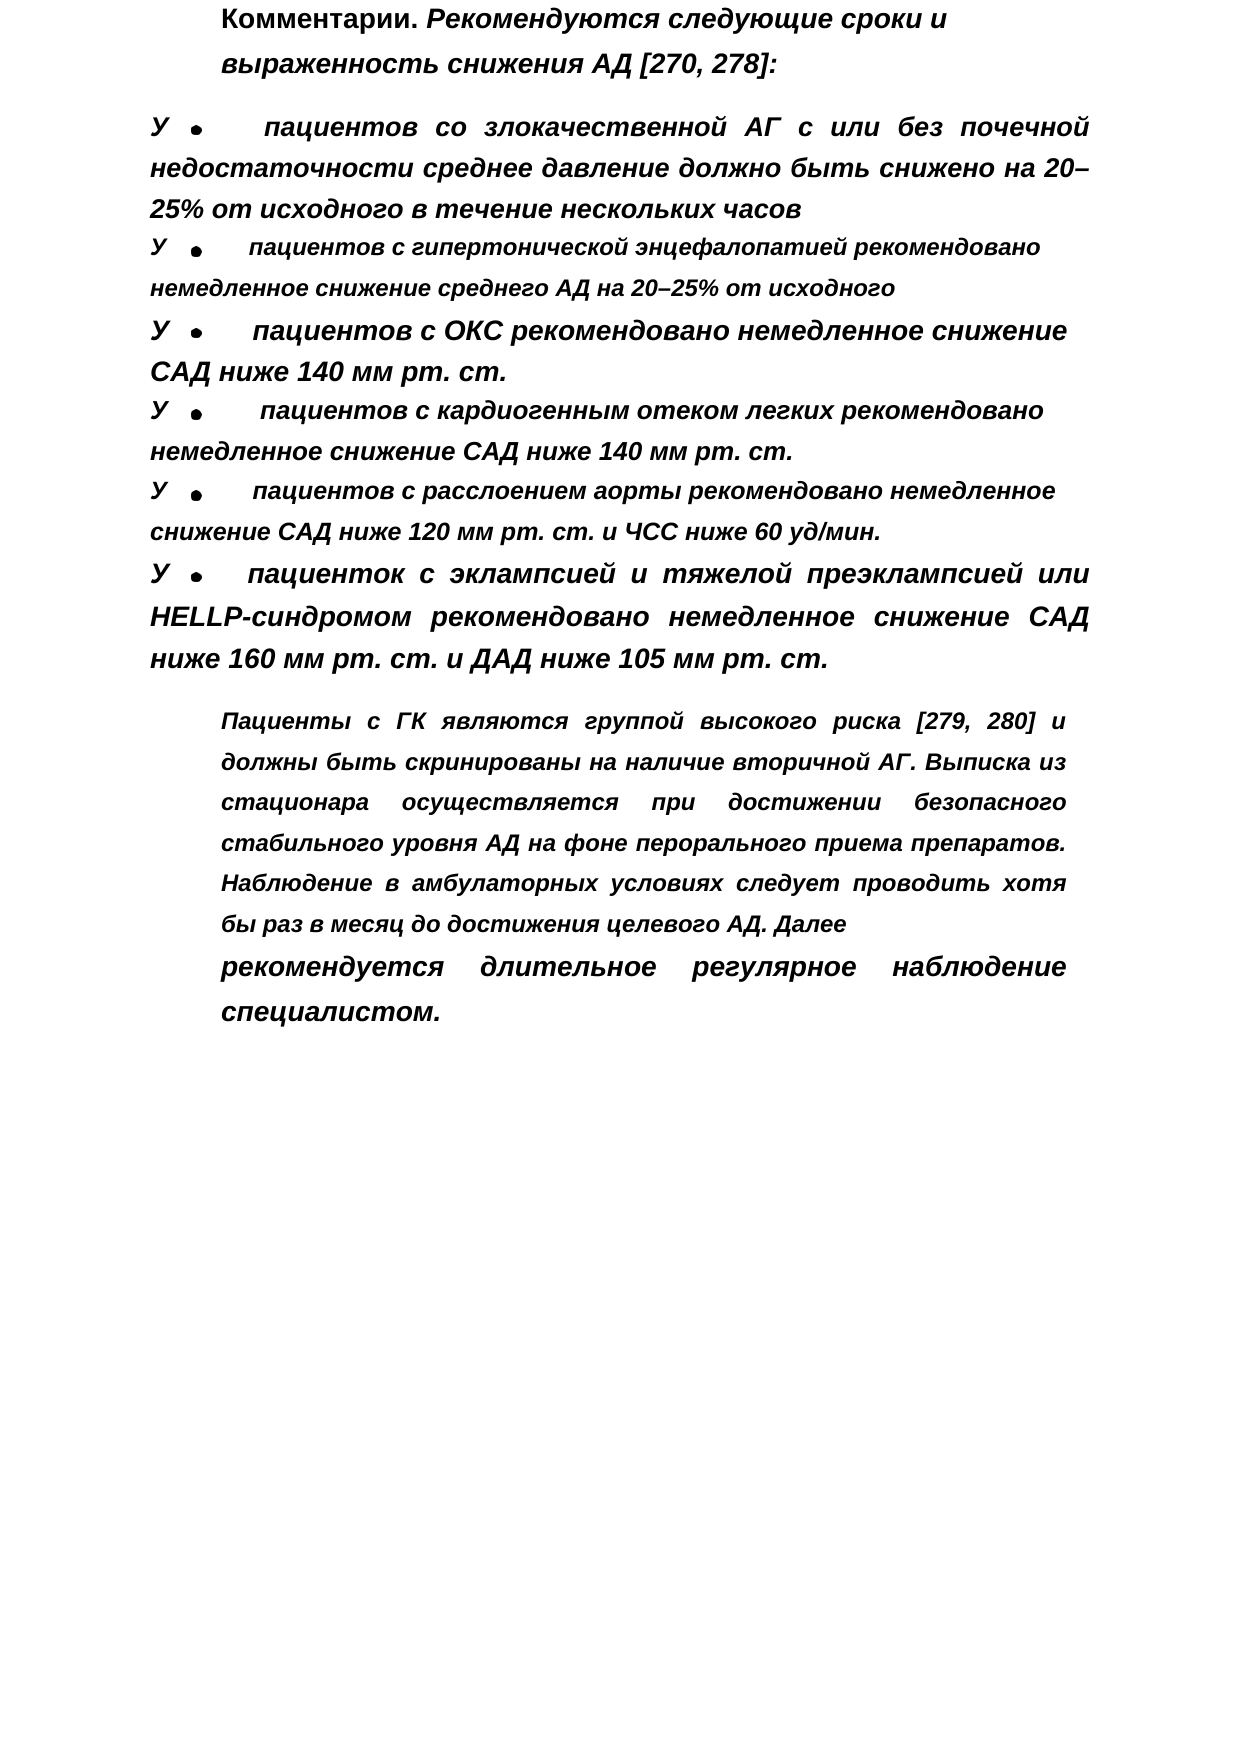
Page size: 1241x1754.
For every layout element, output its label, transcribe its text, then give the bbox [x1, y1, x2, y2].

text рекомендуется длительное регулярное наблюдение специалистом. [221, 950, 1067, 1027]
list пациентов со злокачественной АГ с или без почечной недостаточности среднее давление должно быть снижено на 20– 25% от исходного в течение нескольких часов [150, 111, 1090, 224]
list пациентов с гипертонической энцефалопатией рекомендовано немедленное снижение среднего АД на 20–25% от исходного [150, 233, 1090, 301]
list пациенток с эклампсией и тяжелой преэклампсией или HELLP-синдромом рекомендовано немедленное снижение САД ниже 160 мм рт. ст. и ДАД ниже 105 мм рт. ст. [150, 557, 1090, 675]
list пациентов с ОКС рекомендовано немедленное снижение САД ниже 140 мм рт. ст. [150, 314, 1090, 387]
text Комментарии. Рекомендуются следующие сроки и выраженность снижения АД [270, 278]: [221, 2, 1067, 79]
text Пациенты с ГК являются группой высокого риска [279, 280] и должны быть скринированы на наличие вторичной АГ. Выписка из стационара осуществляется при достижении безопасного стабильного уровня АД на фоне перорального приема препаратов. Наблюдение в амбулаторных условиях следует проводить хотя бы раз в месяц до достижения целевого АД. Далее [221, 707, 1067, 937]
list пациентов с кардиогенным отеком легких рекомендовано немедленное снижение САД ниже 140 мм рт. ст. [150, 395, 1090, 465]
list пациентов с расслоением аорты рекомендовано немедленное снижение САД ниже 120 мм рт. ст. и ЧСС ниже 60 уд/мин. [150, 476, 1090, 545]
